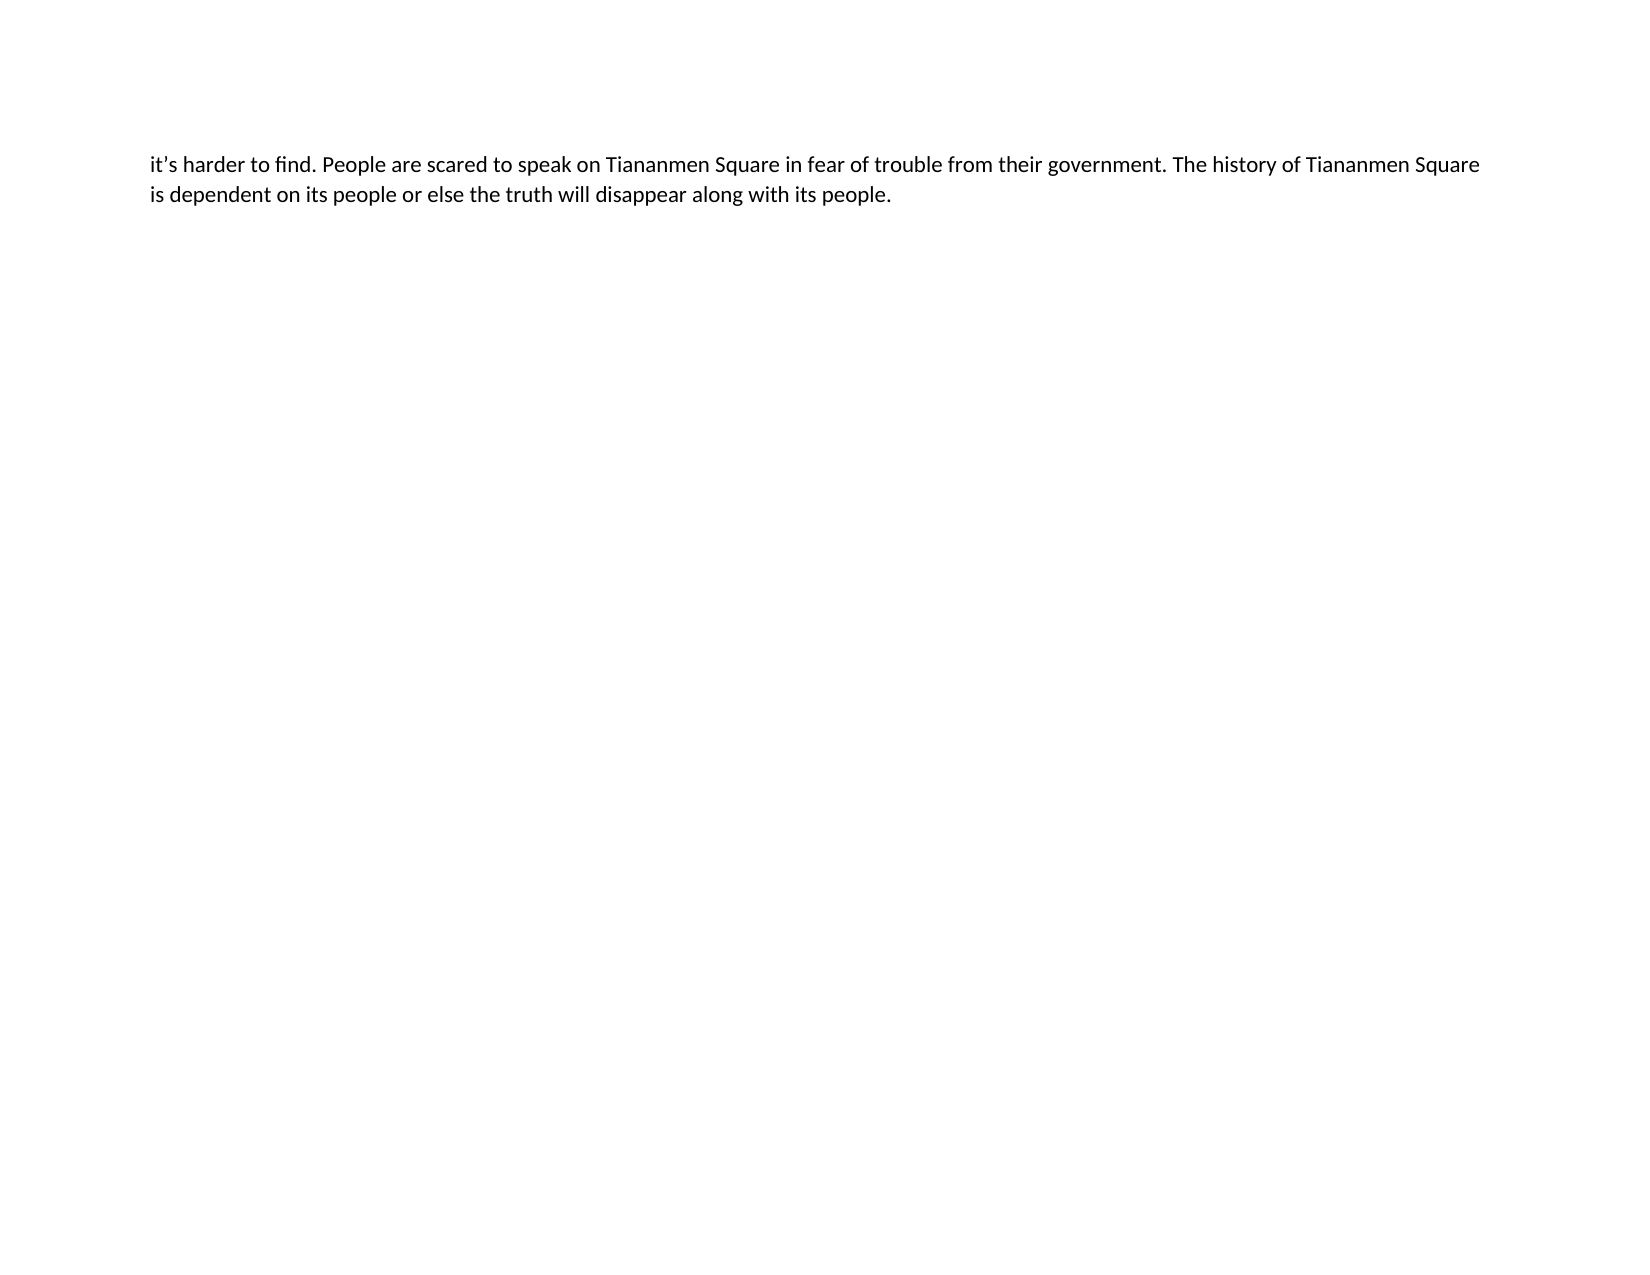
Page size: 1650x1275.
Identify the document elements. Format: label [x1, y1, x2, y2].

text [150, 150, 1500, 208]
